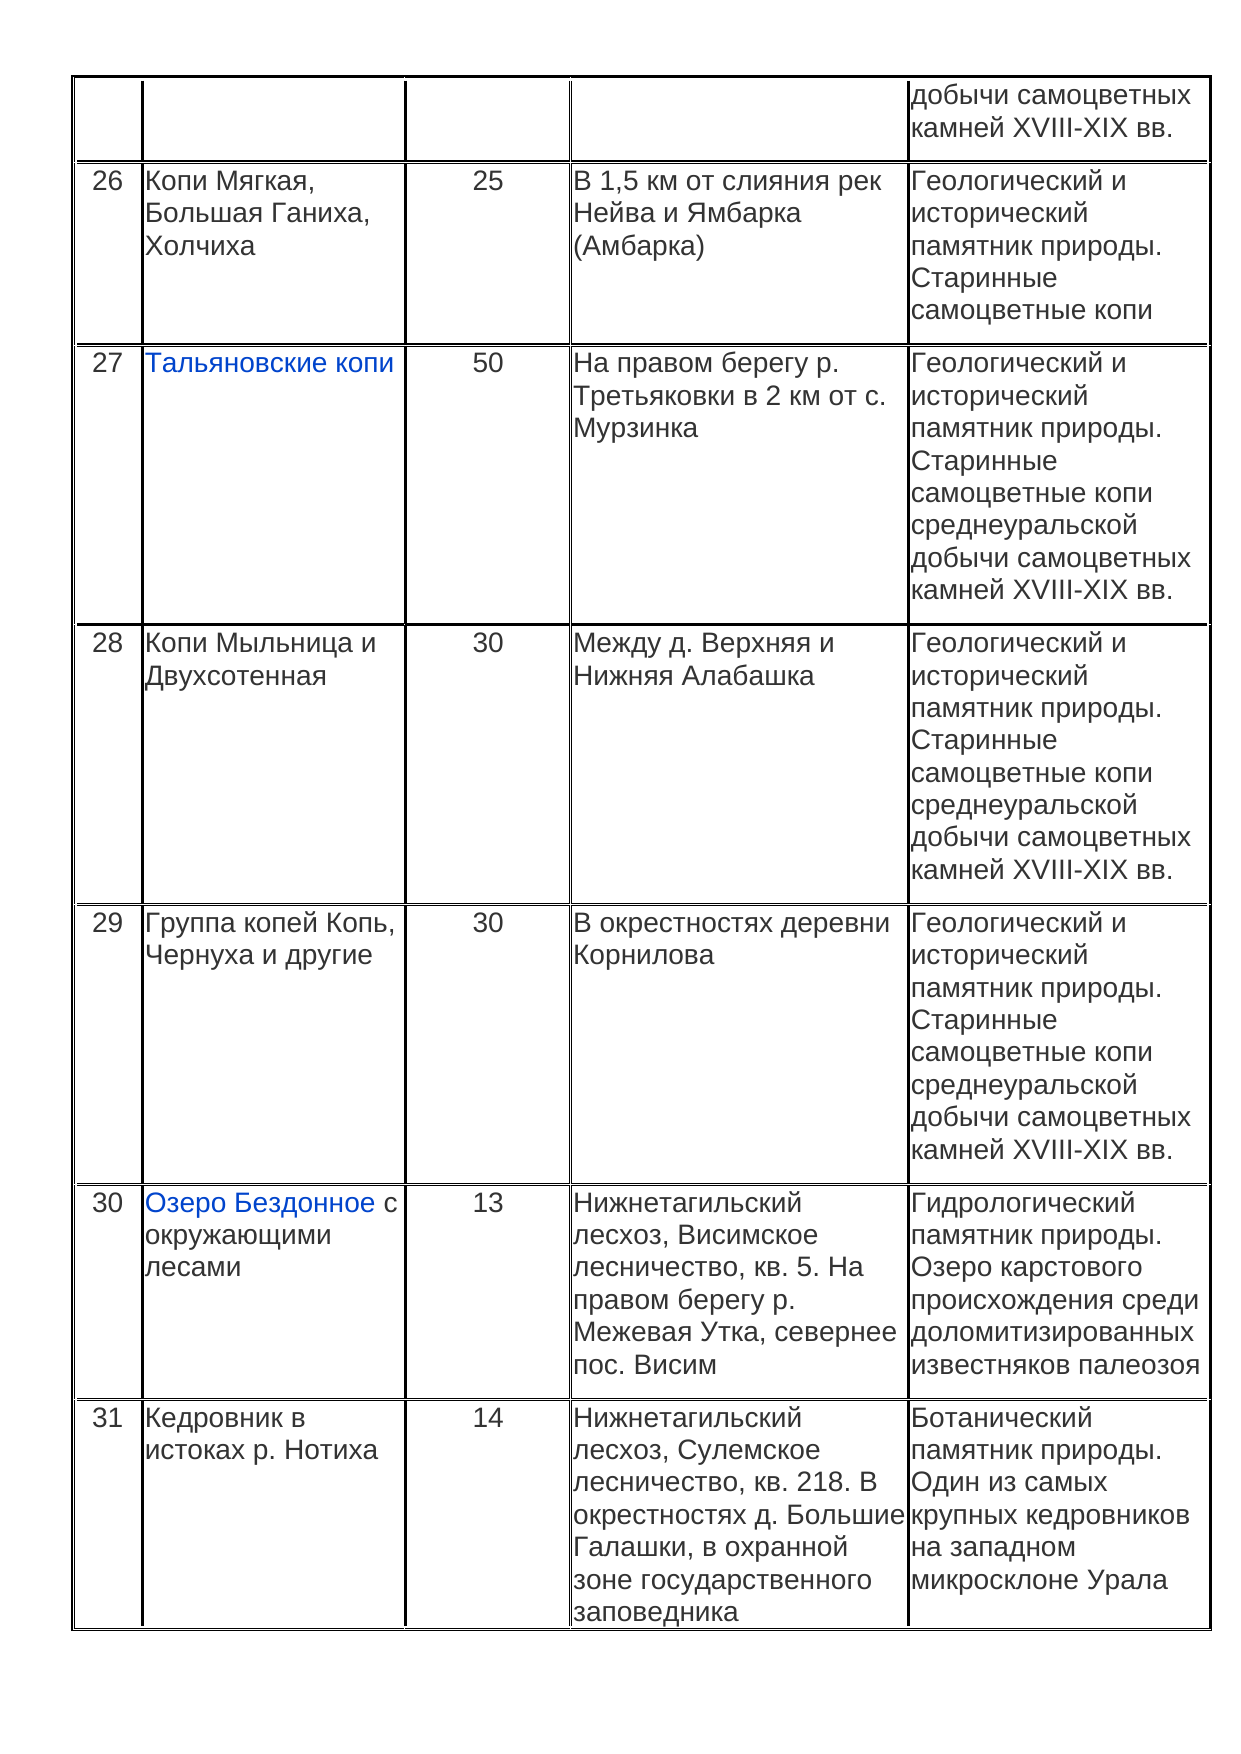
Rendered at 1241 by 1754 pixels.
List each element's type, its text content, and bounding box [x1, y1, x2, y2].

table_cell 50 [407, 347, 569, 623]
table_cell 27 [75, 343, 141, 623]
table_cell 31 [75, 1398, 142, 1627]
table_cell В окрестностях деревни Корнилова [572, 906, 907, 1182]
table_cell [908, 1398, 1210, 1627]
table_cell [142, 1401, 405, 1627]
table_cell В 1,5 км от слияния рек Нейва и Ямбарка (Амбарка) [572, 164, 907, 343]
table_cell Тальяновские копи [144, 347, 404, 623]
table_cell 14 [405, 1401, 571, 1627]
table_cell 15 [405, 78, 571, 160]
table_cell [571, 1401, 908, 1627]
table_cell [571, 78, 908, 160]
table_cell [142, 77, 405, 160]
table_cell Нижнетагильский лесхоз, Висимское лесничество, кв. 5. На правом берегу р. Межевая Утка, севернее пос. Висим [572, 1186, 907, 1397]
table_cell Между д. Верхняя и Нижняя Алабашка [572, 626, 907, 903]
table_cell 30 [407, 626, 569, 903]
table_cell 13 [407, 1186, 569, 1397]
table_cell 25 [407, 164, 569, 343]
table_cell Геологический и исторический памятник природы. Старинные самоцветные копи среднеуральской добычи самоцветных камней XVIII-XIX вв. [910, 343, 1210, 623]
table_cell На правом берегу р. Третьяковки в 2 км от с. Мурзинка [572, 347, 907, 623]
table_cell Озеро Бездонное с окружающими лесами [144, 1186, 404, 1397]
table_cell 30 [407, 906, 569, 1182]
table_cell Геологический и исторический памятник природы. Старинные самоцветные копи среднеуральской добычи самоцветных камней XVIII-XIX вв. [910, 623, 1211, 903]
table_cell Группа копей Копь, Чернуха и другие [144, 906, 404, 1182]
table_cell 25 [75, 78, 142, 160]
table_cell 28 [73, 623, 141, 903]
table_cell 30 [75, 1183, 141, 1397]
table_cell Копи Мягкая, Большая Ганиха, Холчиха [144, 164, 404, 343]
table_cell Геологический и исторический памятник природы. Старинные самоцветные копи среднеуральской добычи самоцветных камней XVIII-XIX вв. [908, 903, 1211, 1182]
table_cell Копи Мыльница и Двухсотенная [144, 626, 404, 903]
table_cell 26 [75, 160, 141, 343]
table_cell Гидрологический памятник природы. Озеро карстового происхождения среди доломитизированных известняков палеозоя [910, 1183, 1210, 1397]
table_cell Геологический и исторический памятник природы. Старинные самоцветные копи [910, 160, 1210, 343]
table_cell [908, 78, 1209, 160]
table_cell 29 [73, 903, 142, 1182]
